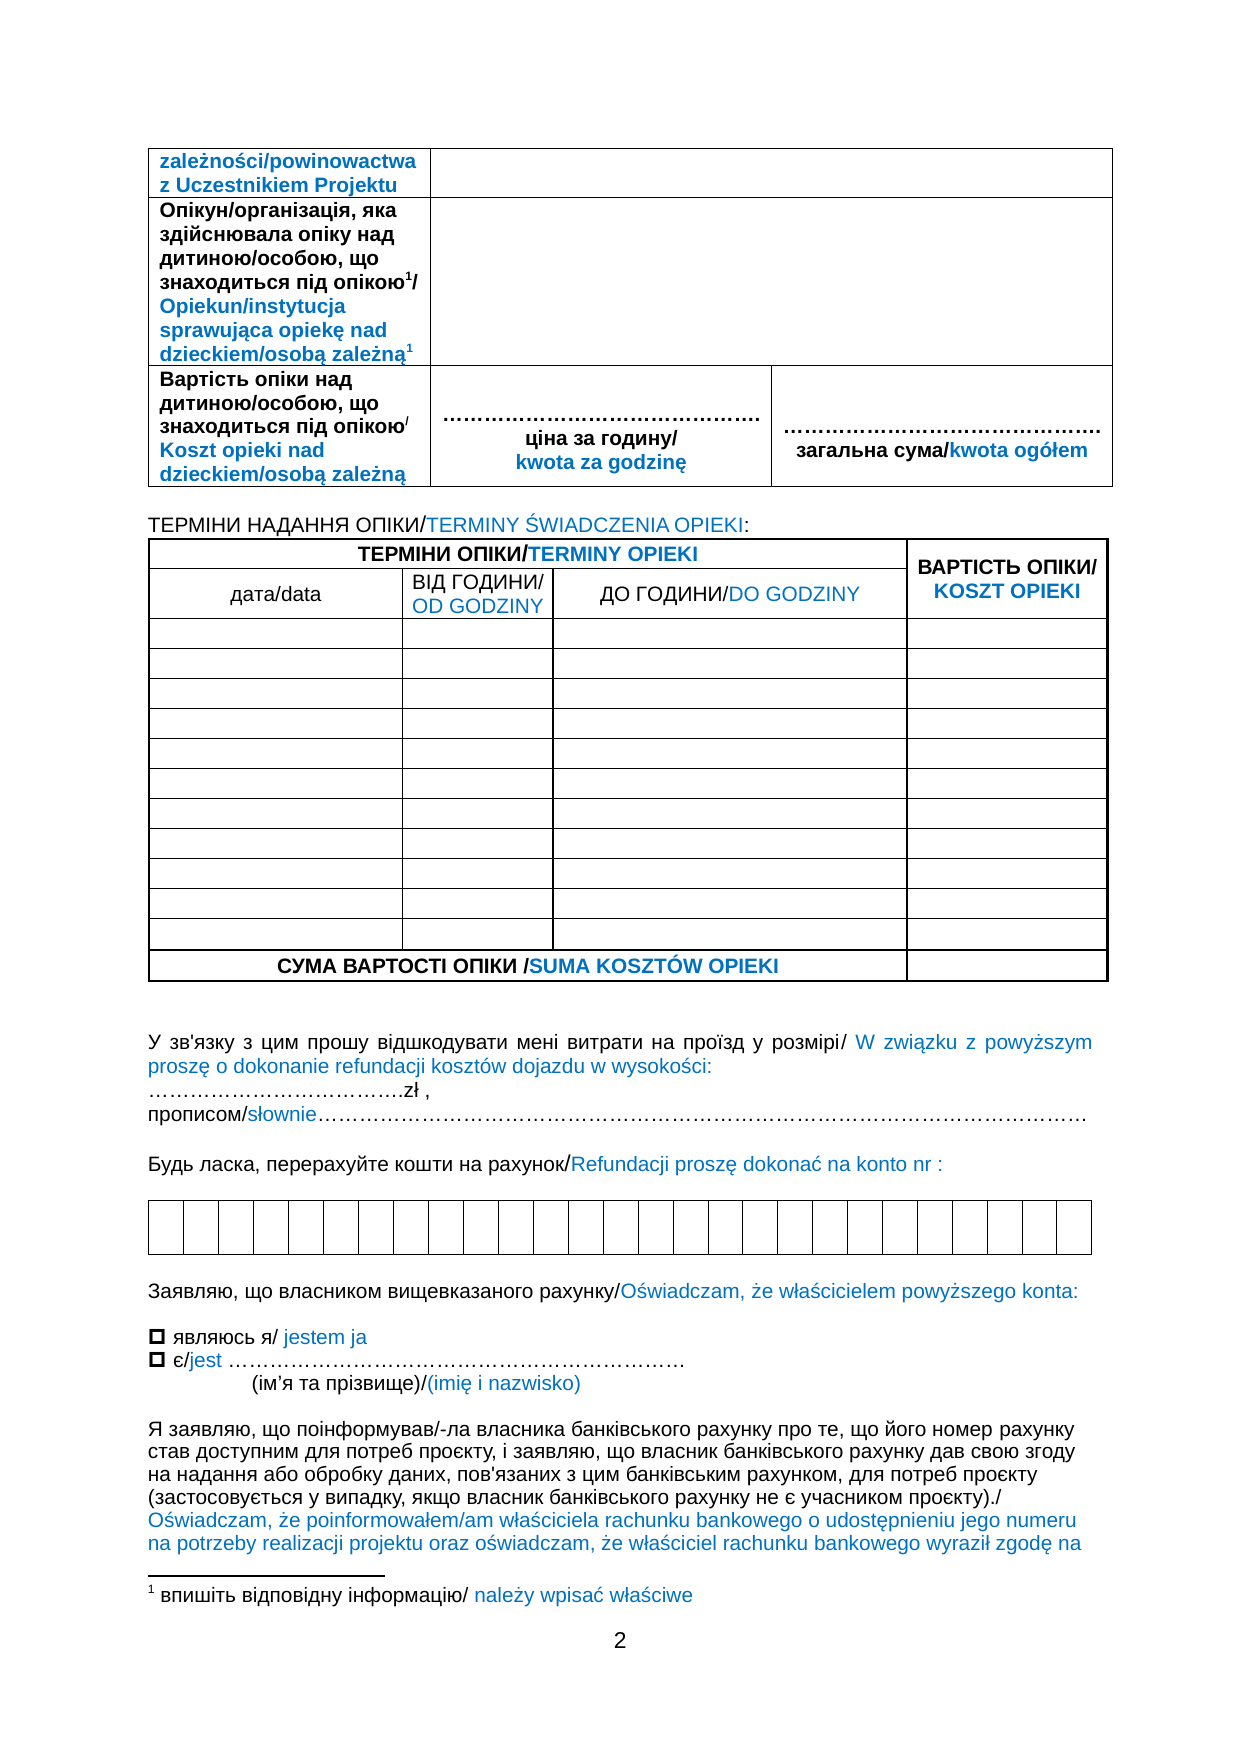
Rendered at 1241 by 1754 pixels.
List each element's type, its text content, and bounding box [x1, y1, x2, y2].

table_cell [554, 709, 906, 737]
table_header [184, 1201, 218, 1254]
table_header [953, 1201, 987, 1254]
text прописом/słownie………………………………………………………………………………………………… [148, 1102, 1093, 1126]
table_header [709, 1201, 742, 1254]
table_header [394, 1201, 428, 1254]
table_cell [554, 769, 906, 797]
table_cell [908, 679, 1106, 707]
table_header [534, 1201, 568, 1254]
table_header ВАРТІСТЬ ОПІКИ/ KOSZT OPIEKI [908, 540, 1106, 617]
table_cell Вартість опіки над дитиною/особою, що знаходиться під опікою/ Koszt opieki nad dzieckiem/osobą zależną [149, 366, 430, 486]
text являюсь я/ jestem ja [148, 1326, 1093, 1349]
table_header [743, 1201, 777, 1254]
table_cell [150, 889, 402, 917]
table_cell [403, 919, 552, 949]
table_cell ДО ГОДИНИ/DO GODZINY [554, 569, 906, 617]
table_header [848, 1201, 882, 1254]
table_cell [150, 859, 402, 887]
table_cell [150, 619, 402, 647]
table_cell [554, 859, 906, 887]
table_cell [554, 739, 906, 767]
table_cell [150, 649, 402, 677]
table_cell [554, 649, 906, 677]
text ……………………………….zł , [148, 1078, 1093, 1102]
table_header [988, 1201, 1022, 1254]
table_cell [431, 198, 1112, 365]
table_header [1057, 1201, 1091, 1254]
text є/jest ………………………………………………………… [148, 1349, 1093, 1372]
table_cell [554, 619, 906, 647]
table_cell Ступінь залежності/зв’язку з Учасником Проєкту/ Stopień zależności/powinowactwa z Uczestnikiem Projektu [149, 149, 430, 197]
table_cell [431, 149, 1112, 197]
table_header [219, 1201, 253, 1254]
table_header [918, 1201, 952, 1254]
table_cell ………………………………………. ціна за годину/ kwota za godzinę [431, 366, 771, 486]
table_cell дата/data [150, 569, 402, 617]
table_cell [403, 709, 552, 737]
table_cell [554, 829, 906, 857]
table_cell [150, 919, 402, 949]
table_cell [403, 769, 552, 797]
table_header [813, 1201, 847, 1254]
table_cell [403, 859, 552, 887]
table_cell [403, 679, 552, 707]
table_cell [554, 679, 906, 707]
table_cell [554, 919, 906, 949]
table_header [639, 1201, 673, 1254]
text Будь ласка, перерахуйте кошти на рахунок/Refundacji proszę dokonać na konto nr : [148, 1150, 1093, 1176]
table_cell [403, 799, 552, 827]
table_cell [150, 769, 402, 797]
table_cell [554, 889, 906, 917]
table_cell [908, 859, 1106, 887]
table_cell [150, 829, 402, 857]
table_cell [403, 649, 552, 677]
table_cell [403, 889, 552, 917]
table_cell [403, 739, 552, 767]
table_header [499, 1201, 533, 1254]
table_cell [908, 769, 1106, 797]
table_cell [150, 739, 402, 767]
table_cell [908, 649, 1106, 677]
table_header [429, 1201, 463, 1254]
table_cell [554, 799, 906, 827]
table_header [569, 1201, 603, 1254]
table_cell [908, 919, 1106, 949]
table_header [1023, 1201, 1056, 1254]
table_cell Опікун/організація, яка здійснювала опіку над дитиною/особою, що знаходиться під опікою1/ Opiekun/instytucja sprawująca opiekę nad dzieckiem/osobą zależną [149, 198, 430, 365]
table_header [674, 1201, 708, 1254]
table_cell ………………………………………. загальна сума/kwota ogółem [772, 366, 1112, 486]
table_cell [908, 829, 1106, 857]
table_cell [908, 709, 1106, 737]
table_header ТЕРМІНИ ОПІКИ/TERMINY OPIEKI [150, 540, 906, 567]
table_header [359, 1201, 393, 1254]
table_header [778, 1201, 812, 1254]
table_cell [908, 799, 1106, 827]
table_cell [150, 709, 402, 737]
text У зв'язку з цим прошу відшкодувати мені витрати на проїзд у розмірі/ W związku z powyższym proszę o dokonanie refundacji kosztów dojazdu w wysokości: [148, 1030, 1093, 1078]
text Я заявляю, що поінформував/-ла власника банківського рахунку про те, що його номер рахунку став доступним для потреб проєкту, і заявляю, що власник банківського рахунку дав свою згоду на надання або обробку даних, пов'язаних з цим банківським рахунком, для потреб проєкту (застосовується у випадку, якщо власник банківського рахунку не є учасником проєкту)./ [148, 1418, 1093, 1509]
table_cell [150, 679, 402, 707]
table_cell ВІД ГОДИНИ/ OD GODZINY [403, 569, 552, 617]
table_header [289, 1201, 323, 1254]
table_header [254, 1201, 288, 1254]
table_cell [908, 619, 1106, 647]
table_cell [403, 829, 552, 857]
table_header [149, 1201, 183, 1254]
table_cell [908, 951, 1106, 980]
table_cell [908, 739, 1106, 767]
table_header [883, 1201, 917, 1254]
table_cell СУМА ВАРТОСТІ ОПІКИ /SUMA KOSZTÓW OPIEKI [150, 951, 906, 980]
text (ім’я та прізвище)/(imię i nazwisko) [148, 1372, 1093, 1395]
table_header [604, 1201, 638, 1254]
table_header [464, 1201, 498, 1254]
table_cell [403, 619, 552, 647]
table_cell [150, 799, 402, 827]
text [148, 1509, 1093, 1555]
table_cell [908, 889, 1106, 917]
table_header [324, 1201, 358, 1254]
text Заявляю, що власником вищевказаного рахунку/Oświadczam, że właścicielem powyższego konta: [148, 1279, 1093, 1303]
text ТЕРМІНИ НАДАННЯ ОПІКИ/TERMINY ŚWIADCZENIA OPIEKI: [148, 511, 1093, 537]
